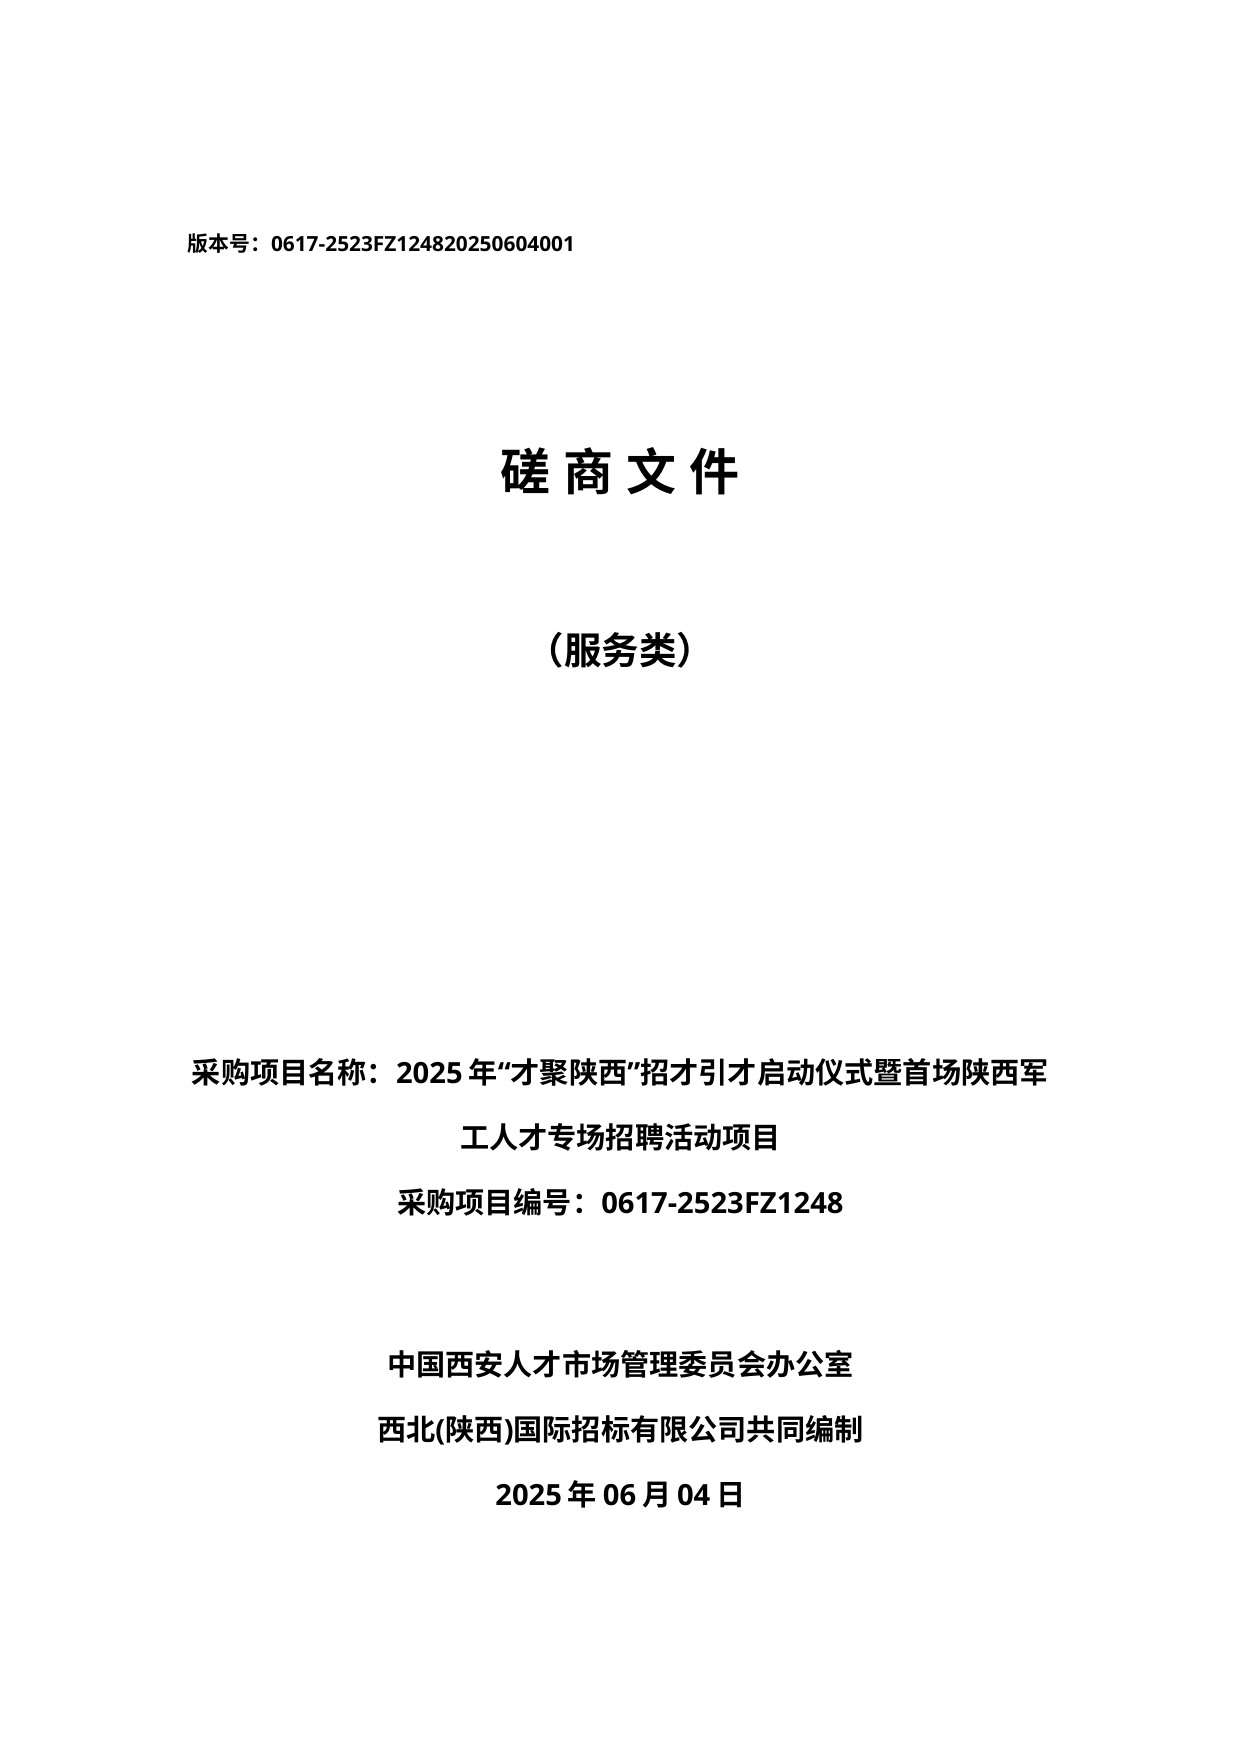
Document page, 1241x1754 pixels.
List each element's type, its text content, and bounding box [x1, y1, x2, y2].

text 采购项目编号：0617-2523FZ1248 [187, 1169, 1053, 1332]
text 采购项目名称：2025年“才聚陕西”招才引才启动仪式暨首场陕西军工人才专场招聘活动项目 [187, 1039, 1053, 1169]
text 版本号：0617-2523FZ124820250604001 [187, 227, 1053, 422]
text 西北(陕西)国际招标有限公司共同编制 [187, 1397, 1053, 1462]
text 磋 商 文 件 [187, 422, 1053, 617]
text （服务类） [187, 617, 1053, 1039]
text 中国西安人才市场管理委员会办公室 [187, 1332, 1053, 1397]
text 2025年06月04日 [187, 1462, 1053, 1527]
